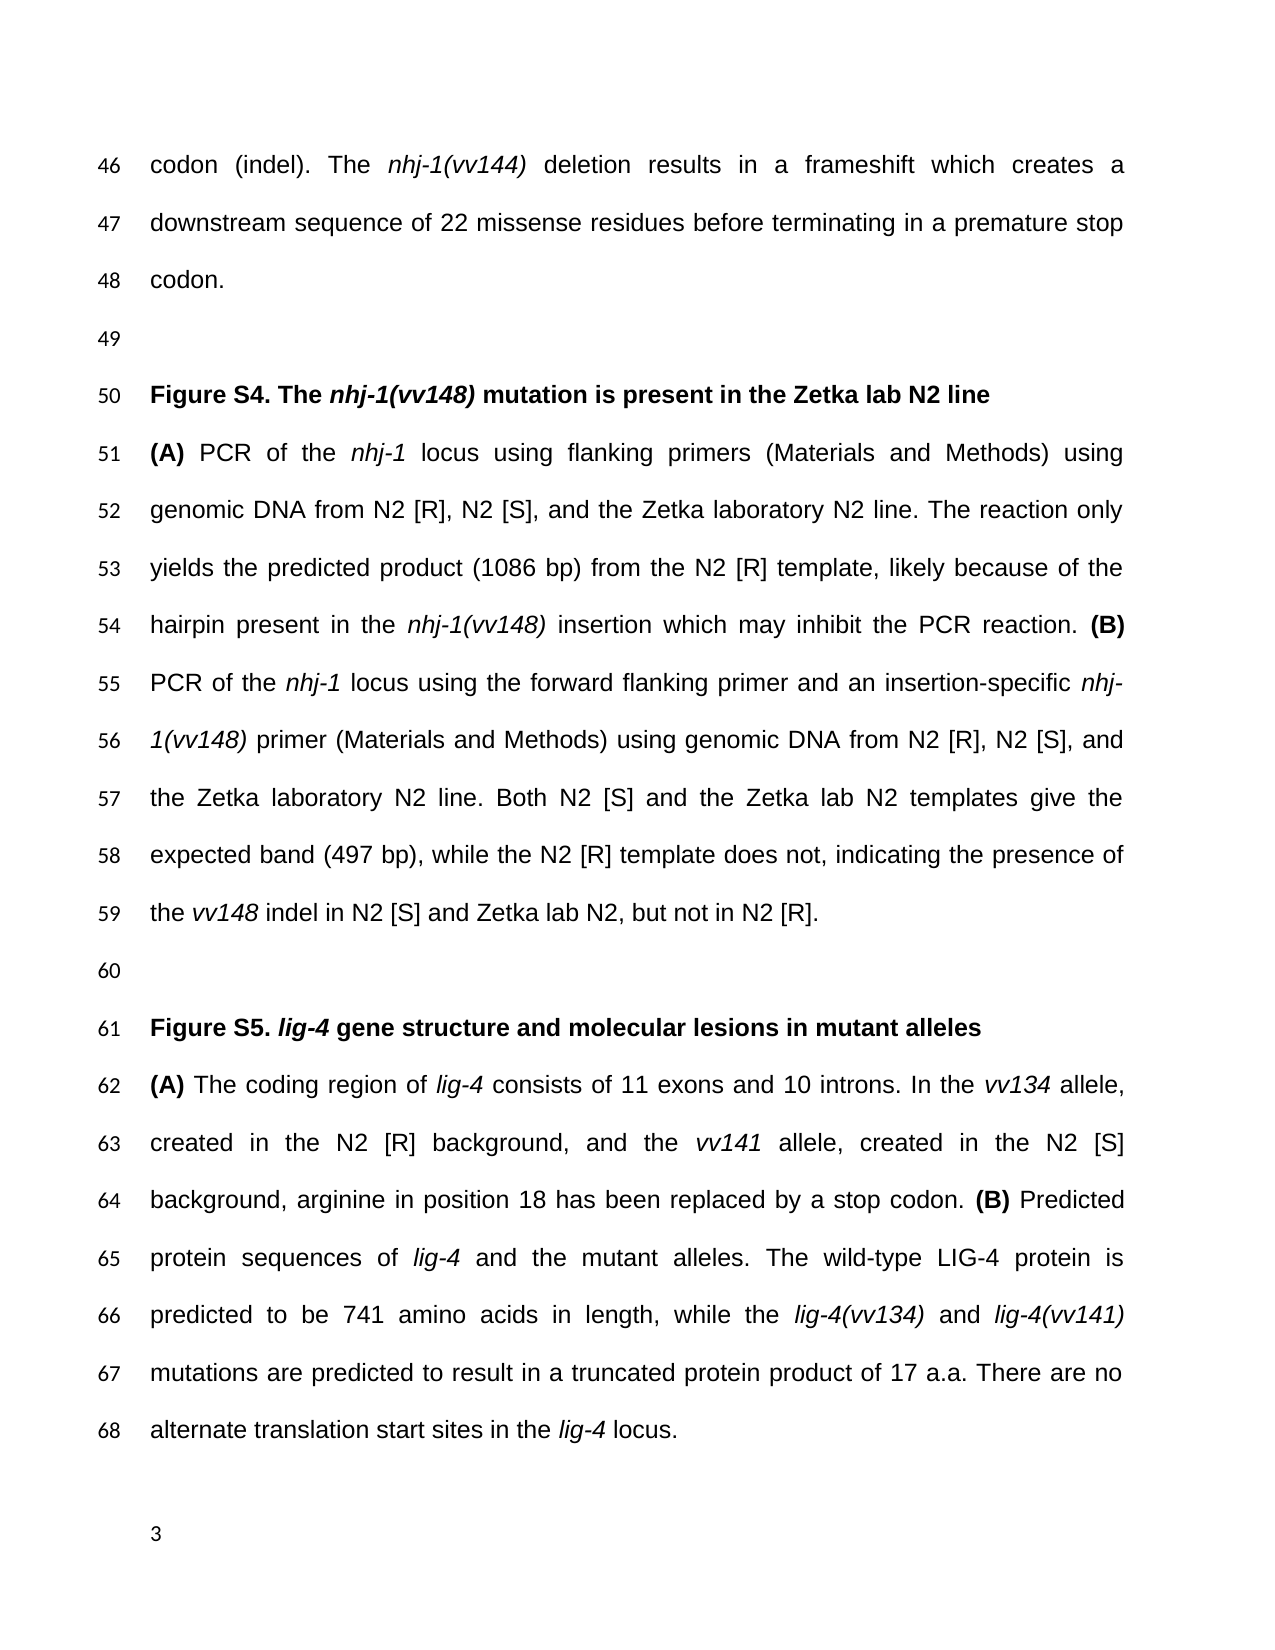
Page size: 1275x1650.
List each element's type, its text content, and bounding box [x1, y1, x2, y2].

text Figure S4. The nhj-1(vv148) mutation is present in the Zetka lab N2 line [150, 380, 1125, 409]
text Figure S5. lig-4 gene structure and molecular lesions in mutant alleles [150, 1012, 1125, 1041]
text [150, 150, 1125, 294]
text (A) The coding region of lig-4 consists of 11 exons and 10 introns. In the vv134 allele, created in the N2 [R] background, and the vv141 allele, created in the N2 [S] background, arginine in position 18 has been replaced by a stop codon. (B) Predicted protein sequences of lig-4 and the mutant alleles. The wild-type LIG-4 protein is predicted to be 741 amino acids in length, while the lig-4(vv134) and lig-4(vv141) mutations are predicted to result in a truncated protein product of 17 a.a. There are no alternate translation start sites in the lig-4 locus. [150, 1070, 1125, 1444]
text (A) PCR of the nhj-1 locus using flanking primers (Materials and Methods) using genomic DNA from N2 [R], N2 [S], and the Zetka laboratory N2 line. The reaction only yields the predicted product (1086 bp) from the N2 [R] template, likely because of the hairpin present in the nhj-1(vv148) insertion which may inhibit the PCR reaction. (B) PCR of the nhj-1 locus using the forward flanking primer and an insertion-specific nhj-1(vv148) primer (Materials and Methods) using genomic DNA from N2 [R], N2 [S], and the Zetka laboratory N2 line. Both N2 [S] and the Zetka lab N2 templates give the expected band (497 bp), while the N2 [R] template does not, indicating the presence of the vv148 indel in N2 [S] and Zetka lab N2, but not in N2 [R]. [150, 437, 1125, 926]
